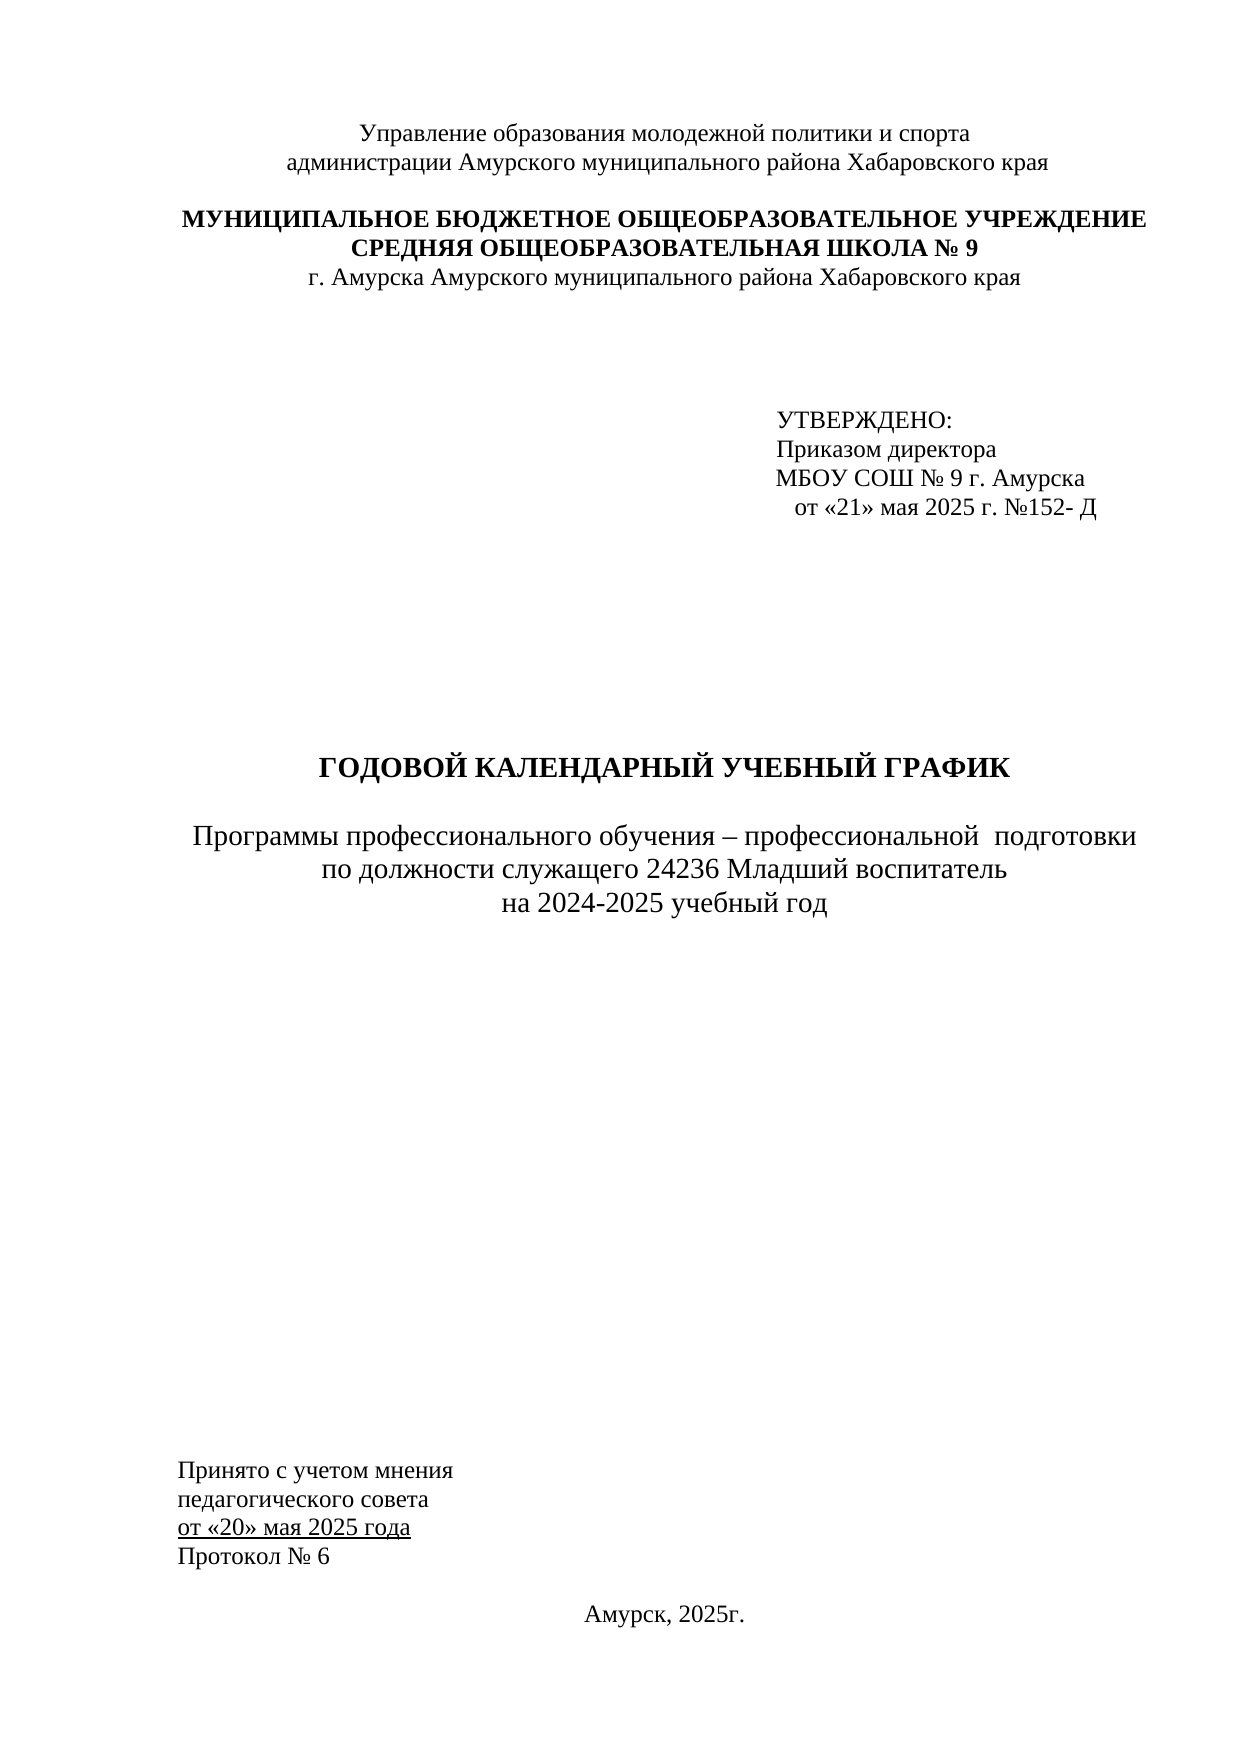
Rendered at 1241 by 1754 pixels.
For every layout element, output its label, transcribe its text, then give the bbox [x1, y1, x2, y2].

text педагогического совета [177, 1484, 1152, 1512]
text Управление образования молодежной политики и спорта [177, 118, 1152, 147]
text СРЕДНЯЯ ОБЩЕОБРАЗОВАТЕЛЬНАЯ ШКОЛА № 9 [177, 233, 1152, 262]
text от «21» мая 2025 г. №152- Д [177, 492, 1152, 521]
text УТВЕРЖДЕНО: [177, 406, 1152, 434]
text Принято с учетом мнения [177, 1455, 1152, 1484]
text по должности служащего 24236 Младший воспитатель [177, 851, 1152, 885]
text ГОДОВОЙ КАЛЕНДАРНЫЙ УЧЕБНЫЙ ГРАФИК [177, 751, 1152, 784]
text МБОУ СОШ № 9 г. Амурска [177, 463, 1152, 492]
text от «20» мая 2025 года [177, 1512, 1152, 1541]
text Амурск, 2025г. [177, 1599, 1152, 1627]
text администрации Амурского муниципального района Хабаровского края [177, 147, 1152, 176]
text на 2024-2025 учебный год [177, 885, 1152, 918]
text Приказом директора [177, 434, 1152, 463]
text г. Амурска Амурского муниципального района Хабаровского края [177, 262, 1152, 291]
text Протокол № 6 [177, 1541, 1152, 1570]
text Программы профессионального обучения – профессиональной подготовки [177, 818, 1152, 851]
text МУНИЦИПАЛЬНОЕ БЮДЖЕТНОЕ ОБЩЕОБРАЗОВАТЕЛЬНОЕ УЧРЕЖДЕНИЕ [177, 204, 1152, 233]
